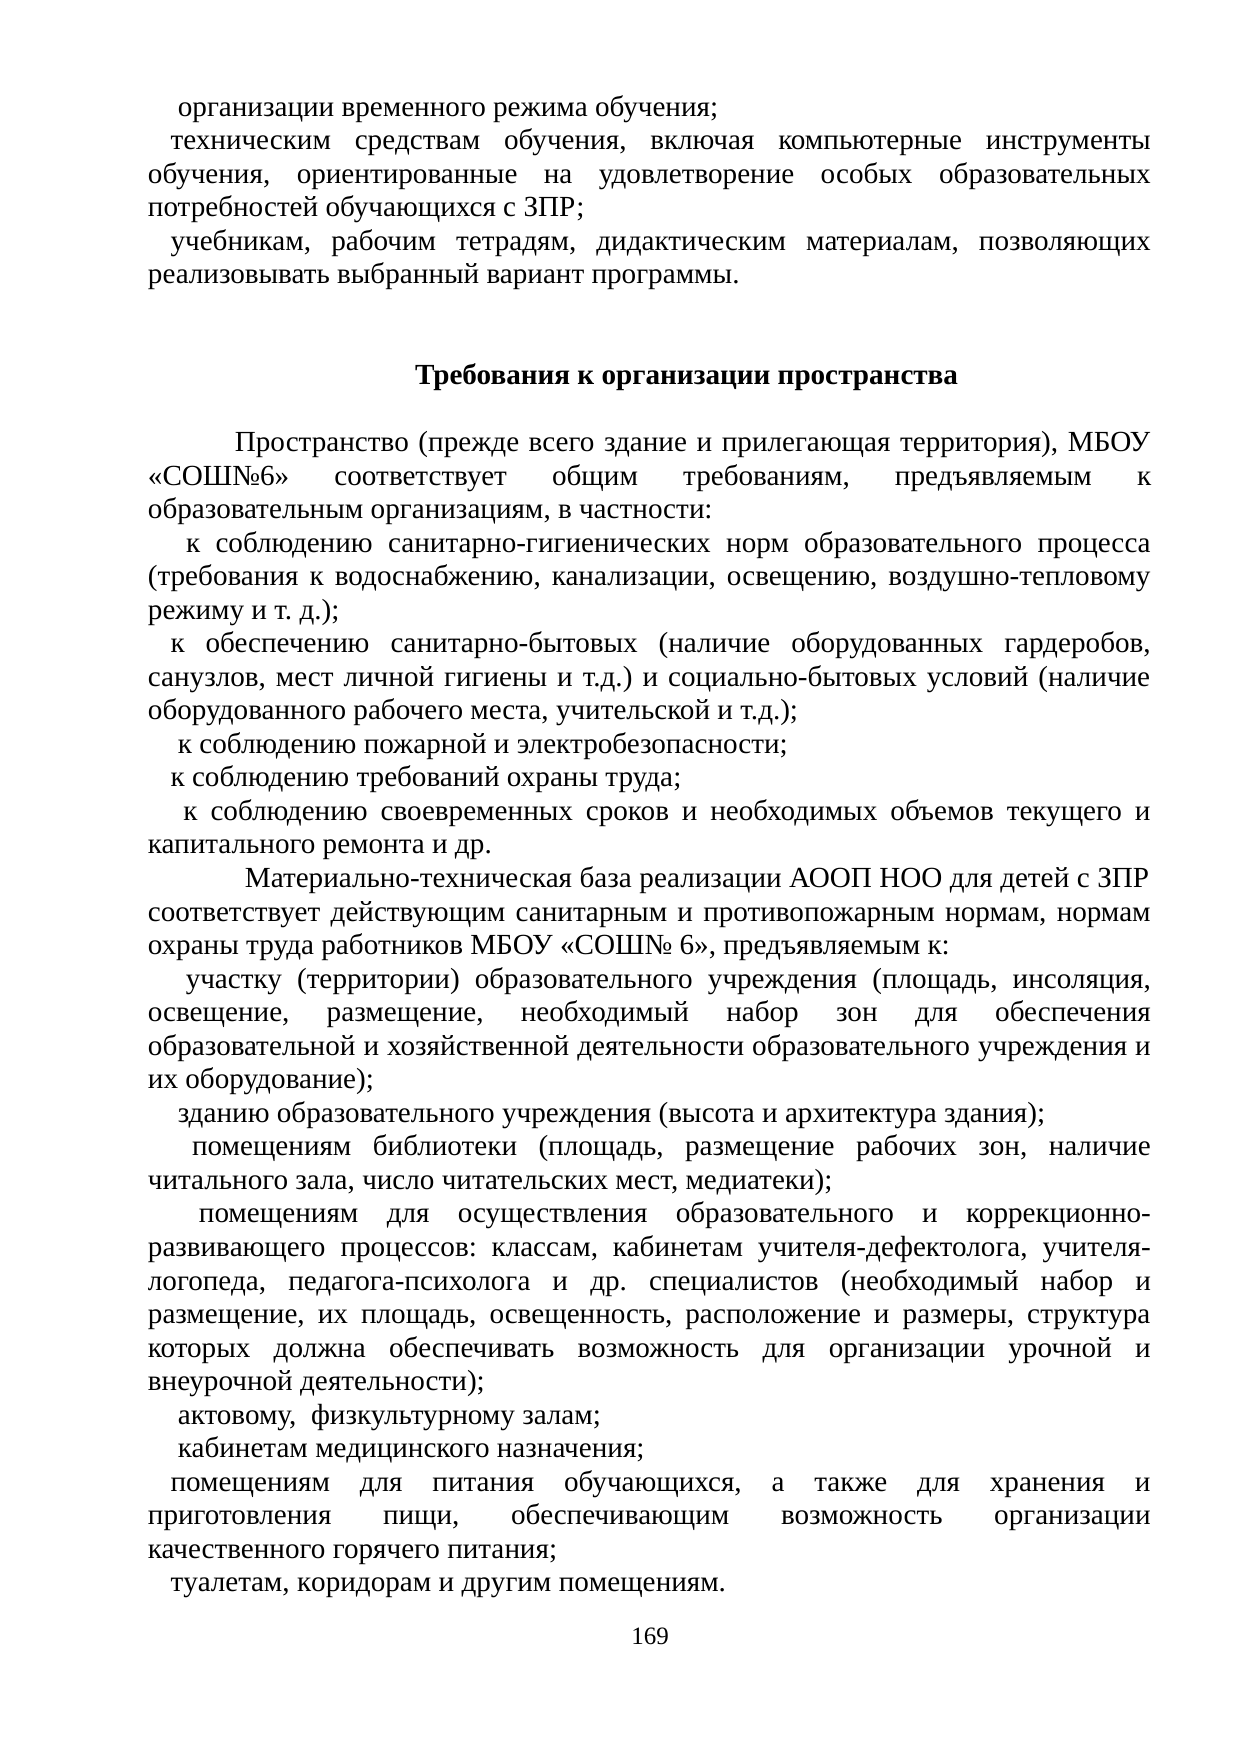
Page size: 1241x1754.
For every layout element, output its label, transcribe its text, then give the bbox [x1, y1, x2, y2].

text  к соблюдению санитарно-гигиенических норм образовательного процесса (требования к водоснабжению, канализации, освещению, воздушно-тепловому режиму и т. д.); [148, 525, 1152, 625]
text  кабинетам медицинского назначения; [148, 1430, 1152, 1464]
text  организации временного режима обучения; [148, 89, 1152, 122]
text  актовому, физкультурному залам; [148, 1397, 1152, 1430]
text учебникам, рабочим тетрадям, дидактическим материалам, позволяющих реализовывать выбранный вариант программы. [148, 223, 1152, 290]
text  зданию образовательного учреждения (высота и архитектура здания); [148, 1095, 1152, 1128]
text туалетам, коридорам и другим помещениям. [148, 1564, 1152, 1598]
text Материально-техническая база реализации АООП НОО для детей с ЗПР соответствует действующим санитарным и противопожарным нормам, нормам охраны труда работников МБОУ «СОШ№ 6», предъявляемым к: [148, 860, 1152, 961]
text помещениям для питания обучающихся, а также для хранения и приготовления пищи, обеспечивающим возможность организации качественного горячего питания; [148, 1464, 1152, 1564]
text  помещениям библиотеки (площадь, размещение рабочих зон, наличие читального зала, число читательских мест, медиатеки); [148, 1128, 1152, 1196]
text  участку (территории) образовательного учреждения (площадь, инсоляция, освещение, размещение, необходимый набор зон для обеспечения образовательной и хозяйственной деятельности образовательного учреждения и их оборудование); [148, 961, 1152, 1095]
text к обеспечению санитарно-бытовых (наличие оборудованных гардеробов, санузлов, мест личной гигиены и т.д.) и социально-бытовых условий (наличие оборудованного рабочего места, учительской и т.д.); [148, 625, 1152, 726]
text Требования к организации пространства [148, 357, 1152, 391]
text Пространство (прежде всего здание и прилегающая территория), МБОУ «СОШ№6» соответствует общим требованиям, предъявляемым к образовательным организациям, в частности: [148, 424, 1152, 525]
text к соблюдению требований охраны труда; [148, 759, 1152, 793]
text  помещениям для осуществления образовательного и коррекционно-развивающего процессов: классам, кабинетам учителя-дефектолога, учителя-логопеда, педагога-психолога и др. специалистов (необходимый набор и размещение, их площадь, освещенность, расположение и размеры, структура которых должна обеспечивать возможность для организации урочной и внеурочной деятельности); [148, 1196, 1152, 1397]
text техническим средствам обучения, включая компьютерные инструменты обучения, ориентированные на удовлетворение особых образовательных потребностей обучающихся с ЗПР; [148, 122, 1152, 223]
text  к соблюдению своевременных сроков и необходимых объемов текущего и капитального ремонта и др. [148, 793, 1152, 860]
text  к соблюдению пожарной и электробезопасности; [148, 726, 1152, 759]
